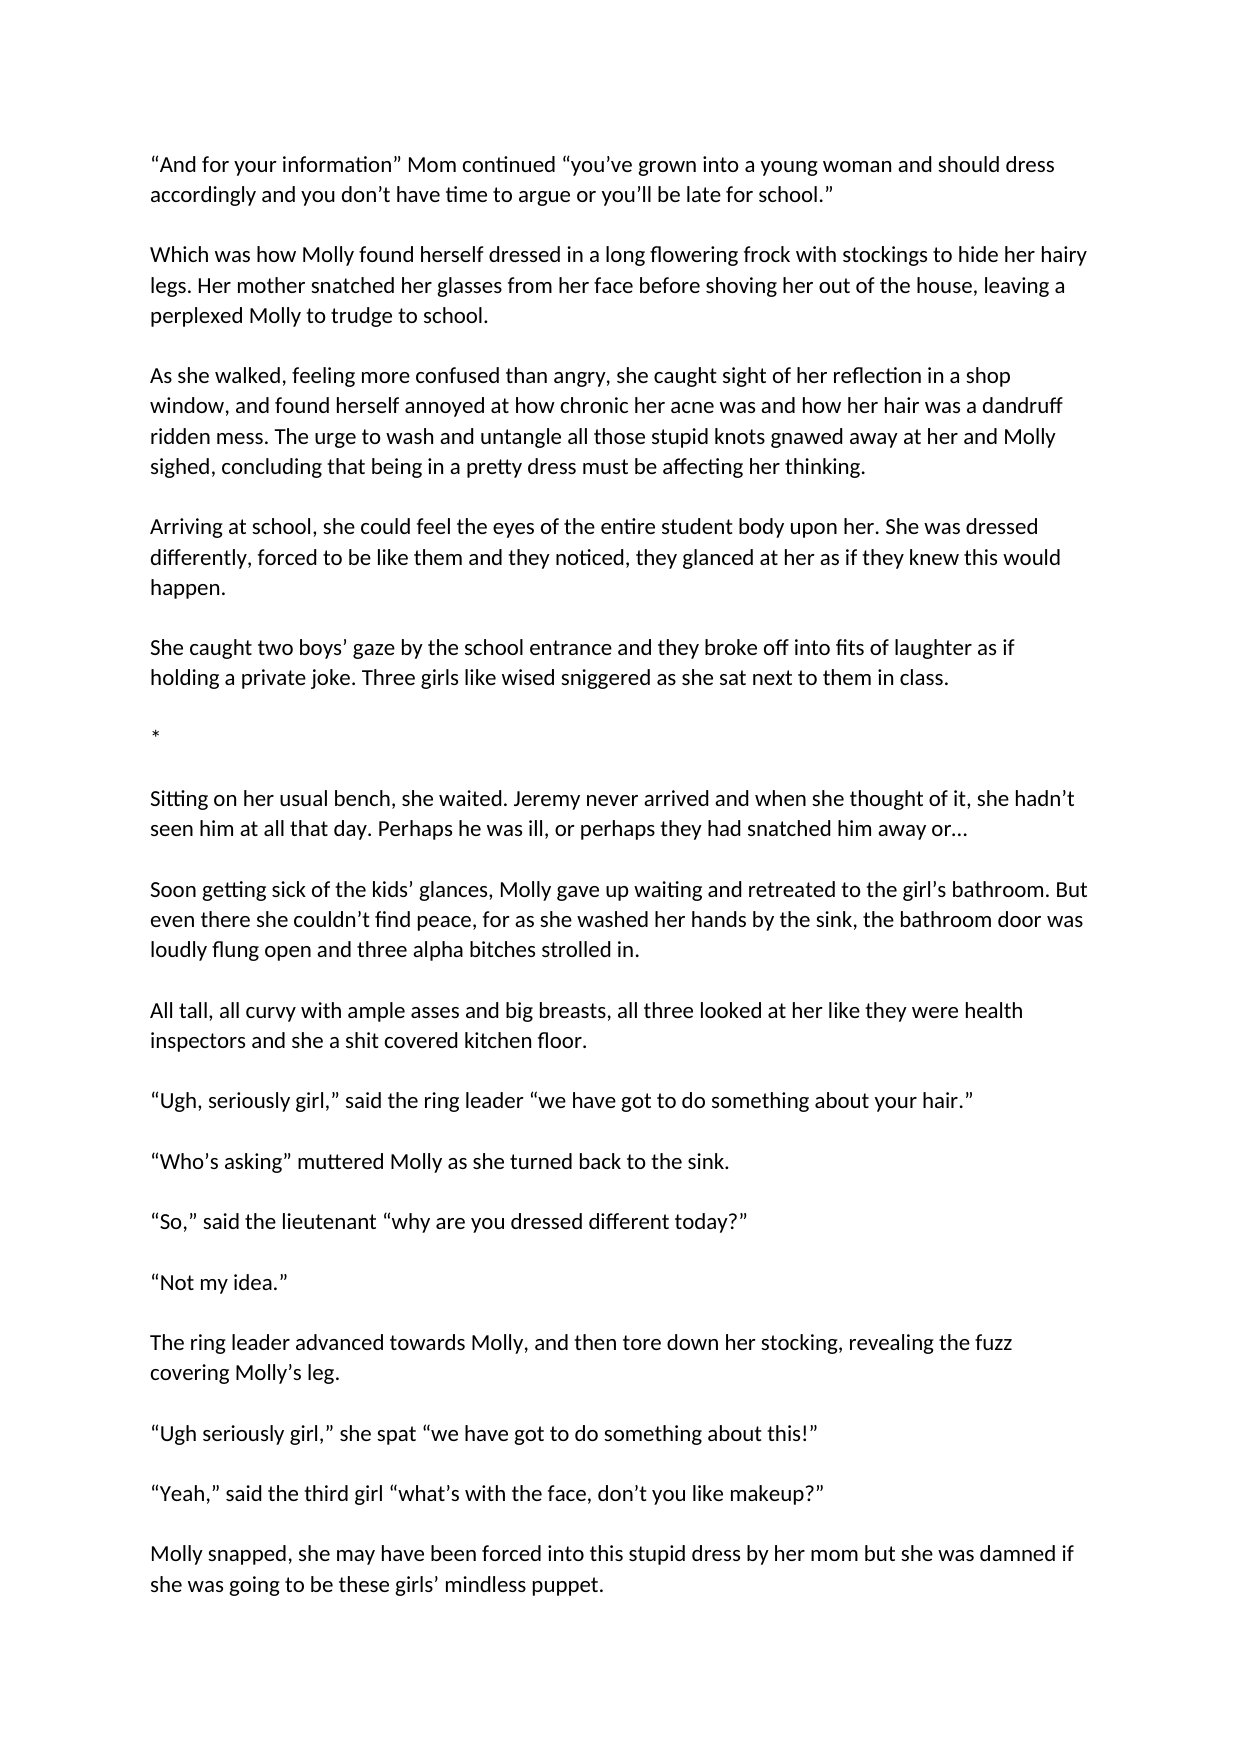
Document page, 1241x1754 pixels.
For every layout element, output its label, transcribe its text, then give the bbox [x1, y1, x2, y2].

text * [150, 724, 1090, 752]
text Which was how Molly found herself dressed in a long flowering frock with stockings to hide her hairy legs. Her mother snatched her glasses from her face before shoving her out of the house, leaving a perplexed Molly to trudge to school. [150, 241, 1090, 329]
text “Not my idea.” [150, 1268, 1090, 1296]
text Arriving at school, she could feel the eyes of the entire student body upon her. She was dressed differently, forced to be like them and they noticed, they glanced at her as if they knew this would happen. [150, 512, 1090, 601]
text “Yeah,” said the third girl “what’s with the face, don’t you like makeup?” [150, 1479, 1090, 1537]
text Soon getting sick of the kids’ glances, Molly gave up waiting and retreated to the girl’s bathroom. But even there she couldn’t find peace, for as she washed her hands by the sink, the bathroom door was loudly flung open and three alpha bitches strolled in. [150, 875, 1090, 963]
text “Who’s asking” muttered Molly as she turned back to the sink. [150, 1147, 1090, 1175]
text “And for your information” Mom continued “you’ve grown into a young woman and should dress accordingly and you don’t have time to argue or you’ll be late for school.” [150, 150, 1090, 238]
text All tall, all curvy with ample asses and big breasts, all three looked at her like they were health inspectors and she a shit covered kitchen floor. [150, 966, 1090, 1054]
text “Ugh seriously girl,” she spat “we have got to do something about this!” [150, 1419, 1090, 1447]
text The ring leader advanced towards Molly, and then tore down her stocking, revealing the fuzz covering Molly’s leg. [150, 1328, 1090, 1386]
text She caught two boys’ gaze by the school entrance and they broke off into fits of laughter as if holding a private joke. Three girls like wised sniggered as she sat next to them in class. [150, 633, 1090, 692]
text Sitting on her usual bench, she waited. Jeremy never arrived and when she thought of it, she hadn’t seen him at all that day. Perhaps he was ill, or perhaps they had snatched him away or… [150, 784, 1090, 843]
text “So,” said the lieutenant “why are you dressed different today?” [150, 1207, 1090, 1266]
text “Ugh, seriously girl,” said the ring leader “we have got to do something about your hair.” [150, 1056, 1090, 1114]
text As she walked, feeling more confused than angry, she caught sight of her reflection in a shop window, and found herself annoyed at how chronic her acne was and how her hair was a dandruff ridden mess. The urge to wash and untangle all those stupid knots gnawed away at her and Molly sighed, concluding that being in a pretty dress must be affecting her thinking. [150, 361, 1090, 480]
text Molly snapped, she may have been forced into this stupid dress by her mom but she was damned if she was going to be these girls’ mindless puppet. [150, 1539, 1090, 1598]
